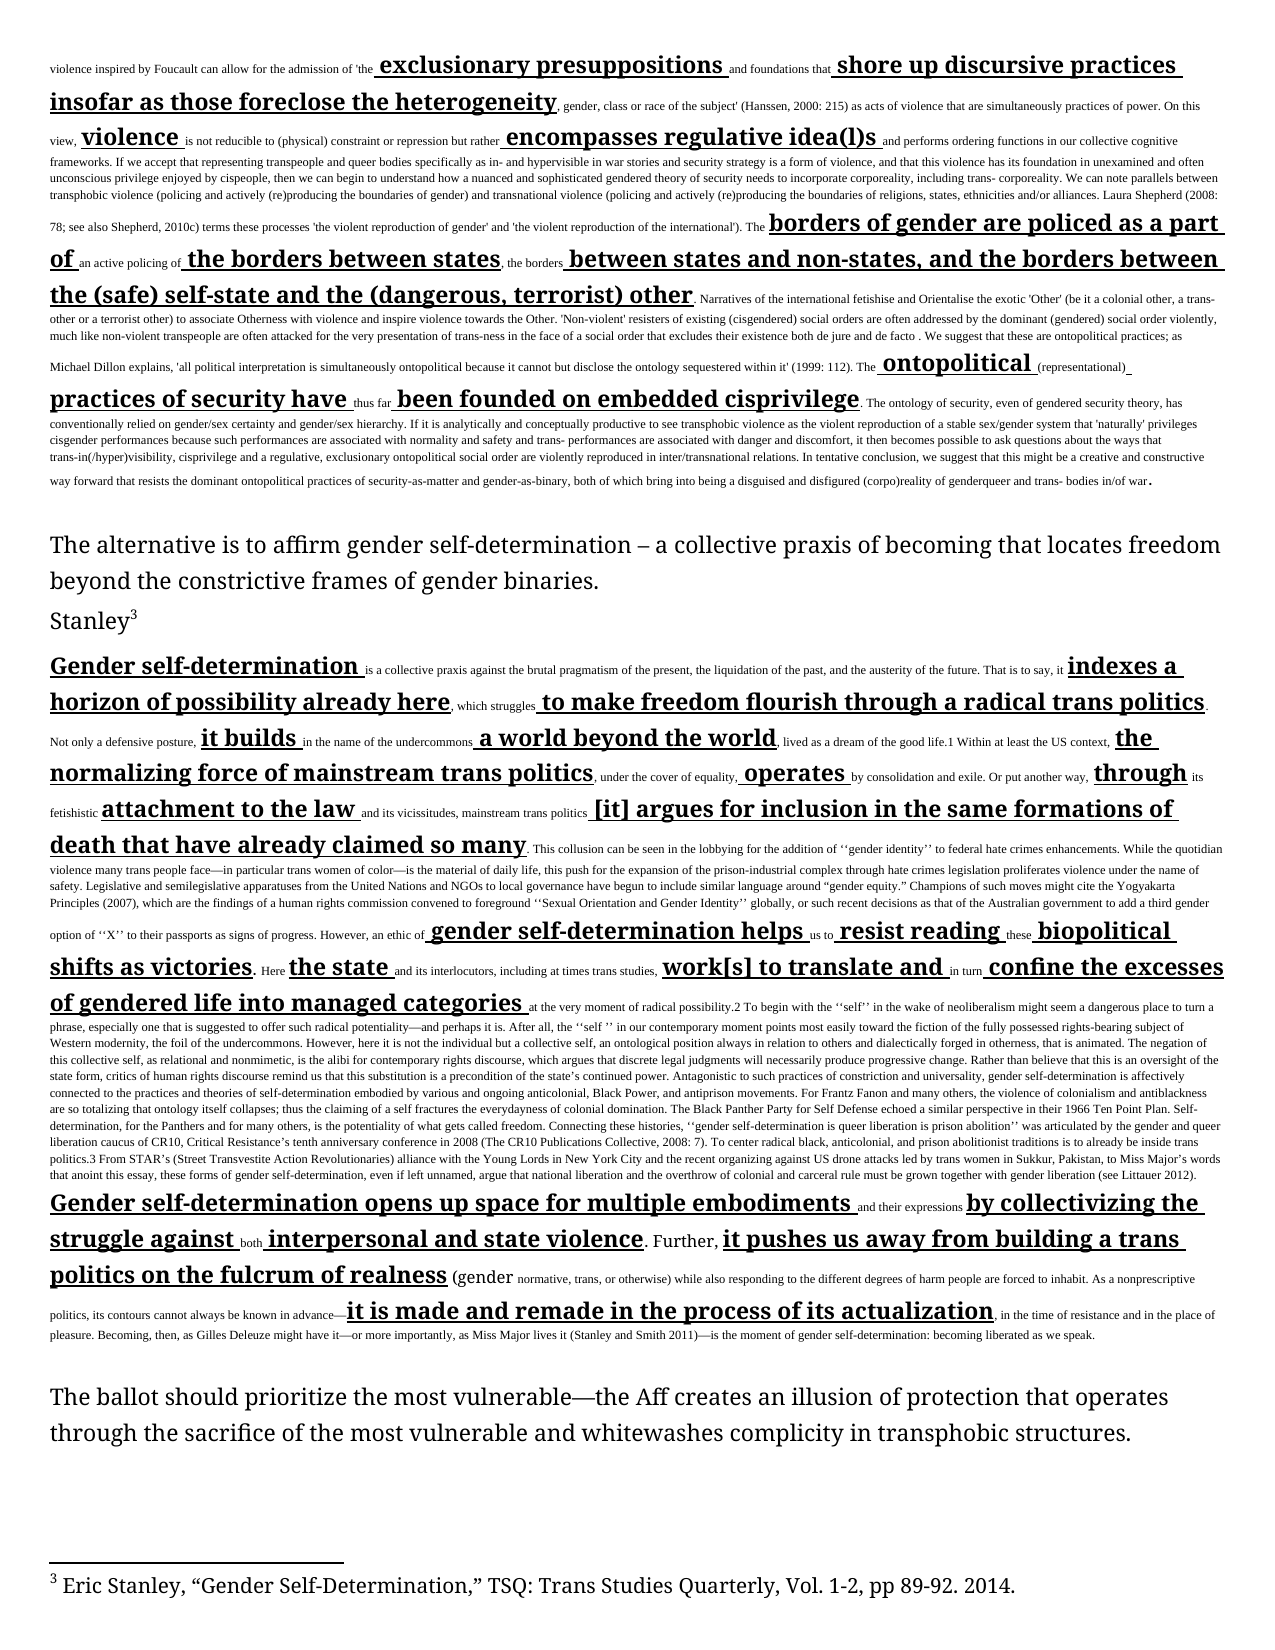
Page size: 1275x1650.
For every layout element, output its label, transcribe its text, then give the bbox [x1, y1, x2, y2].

text Gender self-determination is a collective praxis against the brutal pragmatism of the present, the liquidation of the past, and the austerity of the future. That is to say, it indexes a horizon of possibility already here, which struggles to make freedom flourish through a radical trans politics. Not only a defensive posture, it builds in the name of the undercommons a world beyond the world, lived as a dream of the good life.1 Within at least the US context, the normalizing force of mainstream trans politics, under the cover of equality, operates by consolidation and exile. Or put another way, through its fetishistic attachment to the law and its vicissitudes, mainstream trans politics [it] argues for inclusion in the same formations of death that have already claimed so many. This collusion can be seen in the lobbying for the addition of ‘‘gender identity’’ to federal hate crimes enhancements. While the quotidian violence many trans people face—in particular trans women of color—is the material of daily life, this push for the expansion of the prison-industrial complex through hate crimes legislation proliferates violence under the name of safety. Legislative and semilegislative apparatuses from the United Nations and NGOs to local governance have begun to include similar language around “gender equity.” Champions of such moves might cite the Yogyakarta Principles (2007), which are the findings of a human rights commission convened to foreground ‘‘Sexual Orientation and Gender Identity’’ globally, or such recent decisions as that of the Australian government to add a third gender option of ‘‘X’’ to their passports as signs of progress. However, an ethic of gender self-determination helps us to resist reading these biopolitical shifts as victories. Here the state and its interlocutors, including at times trans studies, work[s] to translate and in turn confine the excesses of gendered life into managed categories at the very moment of radical possibility.2 To begin with the ‘‘self’’ in the wake of neoliberalism might seem a dangerous place to turn a phrase, especially one that is suggested to offer such radical potentiality—and perhaps it is. After all, the ‘‘self ’’ in our contemporary moment points most easily toward the fiction of the fully possessed rights-bearing subject of Western modernity, the foil of the undercommons. However, here it is not the individual but a collective self, an ontological position always in relation to others and dialectically forged in otherness, that is animated. The negation of this collective self, as relational and nonmimetic, is the alibi for contemporary rights discourse, which argues that discrete legal judgments will necessarily produce progressive change. Rather than believe that this is an oversight of the state form, critics of human rights discourse remind us that this substitution is a precondition of the state’s continued power. Antagonistic to such practices of constriction and universality, gender self-determination is affectively connected to the practices and theories of self-determination embodied by various and ongoing anticolonial, Black Power, and antiprison movements. For Frantz Fanon and many others, the violence of colonialism and antiblackness are so totalizing that ontology itself collapses; thus the claiming of a self fractures the everydayness of colonial domination. The Black Panther Party for Self Defense echoed a similar perspective in their 1966 Ten Point Plan. Self-determination, for the Panthers and for many others, is the potentiality of what gets called freedom. Connecting these histories, ‘‘gender self-determination is queer liberation is prison abolition’’ was articulated by the gender and queer liberation caucus of CR10, Critical Resistance’s tenth anniversary conference in 2008 (The CR10 Publications Collective, 2008: 7). To center radical black, anticolonial, and prison abolitionist traditions is to already be inside trans politics.3 From STAR’s (Street Transvestite Action Revolutionaries) alliance with the Young Lords in New York City and the recent organizing against US drone attacks led by trans women in Sukkur, Pakistan, to Miss Major’s words that anoint this essay, these forms of gender self-determination, even if left unnamed, argue that national liberation and the overthrow of colonial and carceral rule must be grown together with gender liberation (see Littauer 2012). Gender self-determination opens up space for multiple embodiments and their expressions by collectivizing the struggle against both interpersonal and state violence. Further, it pushes us away from building a trans politics on the fulcrum of realness (gender normative, trans, or otherwise) while also responding to the different degrees of harm people are forced to inhabit. As a nonprescriptive politics, its contours cannot always be known in advance—it is made and remade in the process of its actualization, in the time of resistance and in the place of pleasure. Becoming, then, as Gilles Deleuze might have it—or more importantly, as Miss Major lives it (Stanley and Smith 2011)—is the moment of gender self-determination: becoming liberated as we speak. [49, 649, 1226, 1342]
text The alternative is to affirm gender self-determination – a collective praxis of becoming that locates freedom beyond the constrictive frames of gender binaries. [49, 529, 1226, 596]
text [49, 49, 1226, 490]
subtitle Stanley [49, 605, 1226, 637]
text The ballot should prioritize the most vulnerable—the Aff creates an illusion of protection that operates through the sacrifice of the most vulnerable and whitewashes complicity in transphobic structures. [49, 1381, 1226, 1448]
